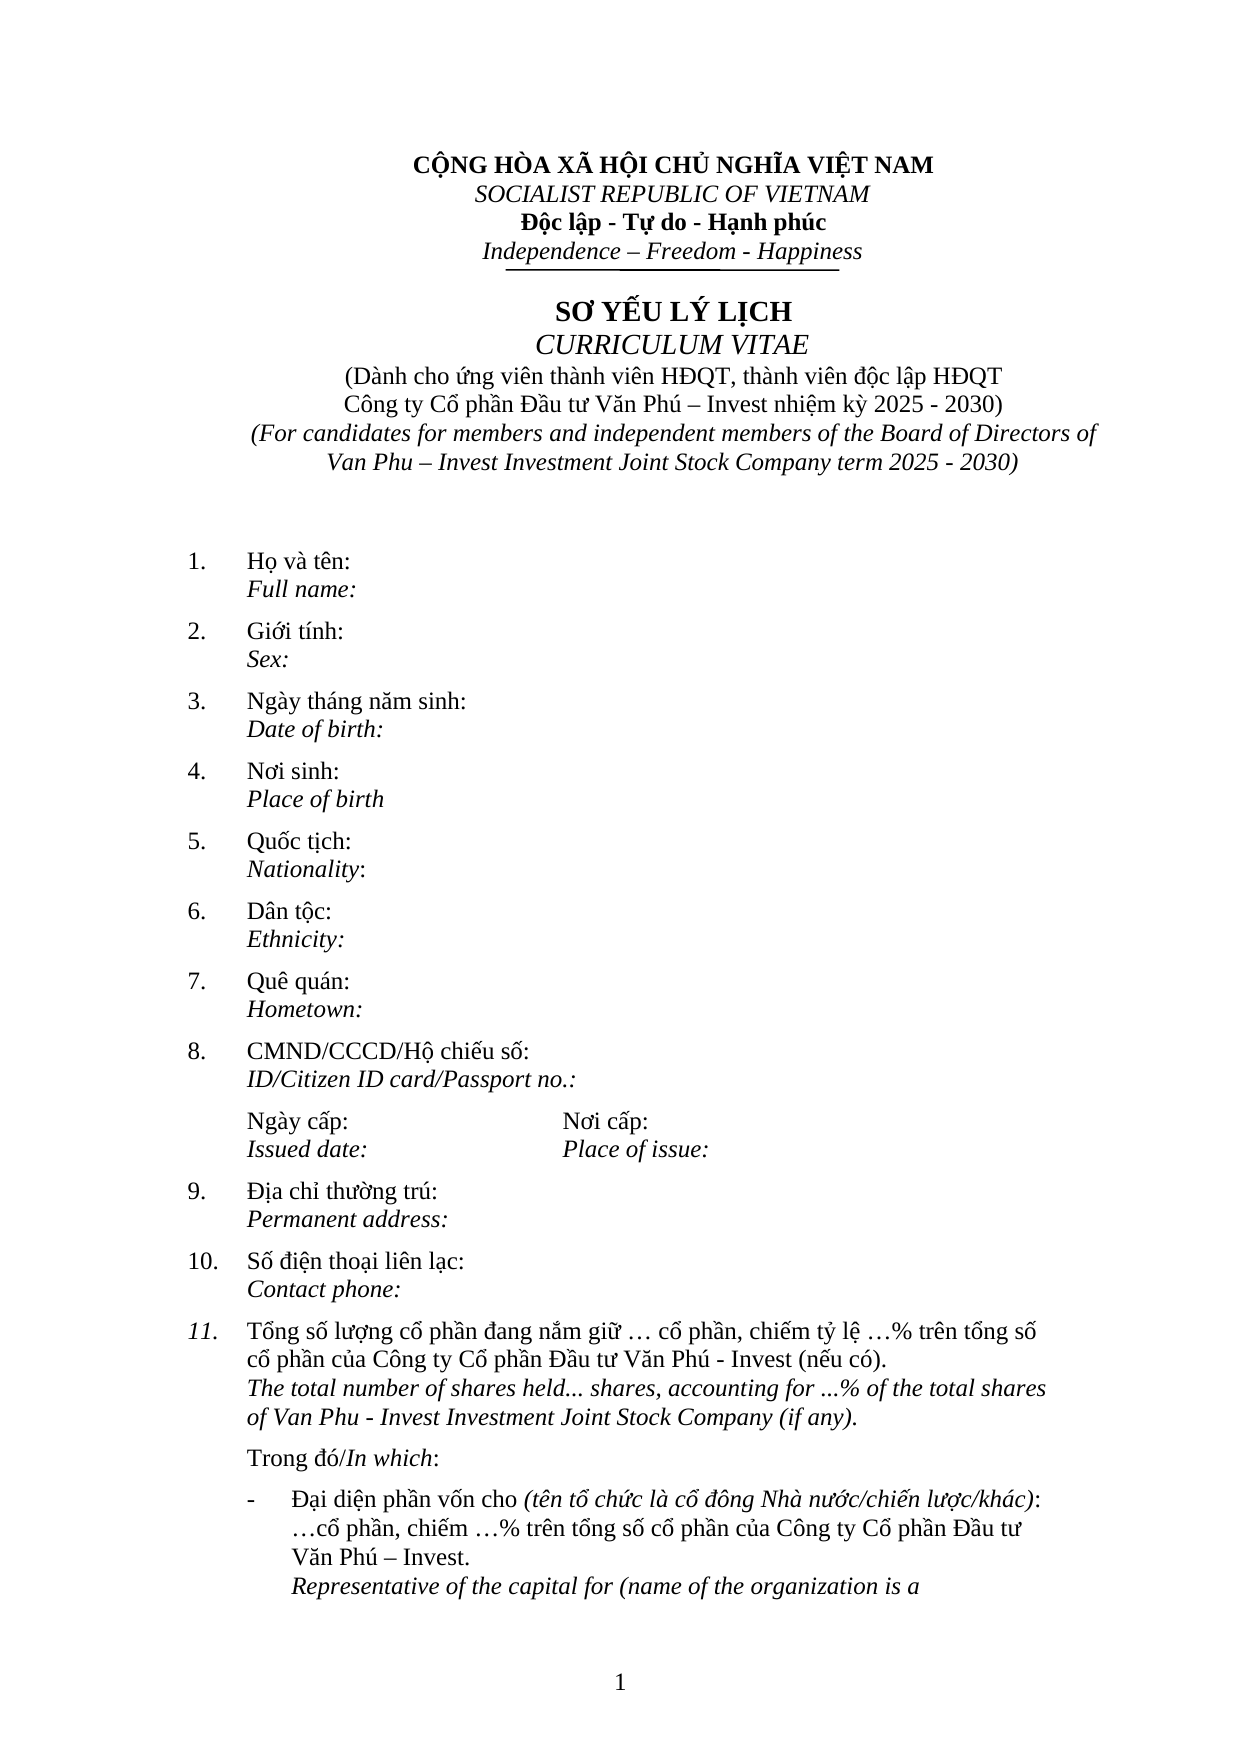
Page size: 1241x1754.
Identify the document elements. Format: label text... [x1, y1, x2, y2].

list Quê quán: Hometown: [187, 966, 1053, 1023]
list Tổng số lượng cổ phần đang nắm giữ … cổ phần, chiếm tỷ lệ …% trên tổng số cổ phần của Công ty Cổ phần Đầu tư Văn Phú - Invest (nếu có). The total number of shares held... shares, accounting for ...% of the total shares of Van Phu - Invest Investment Joint Stock Company (if any). [187, 1316, 1053, 1431]
list Số điện thoại liên lạc: Contact phone: [187, 1246, 1053, 1303]
list CMND/CCCD/Hộ chiếu số: ID/Citizen ID card/Passport no.: [187, 1036, 1053, 1093]
list Ngày tháng năm sinh: Date of birth: [187, 686, 1053, 743]
list Nơi sinh: Place of birth [187, 756, 1053, 813]
text Trong đó/In which: [247, 1443, 1053, 1472]
text Ngày cấp: Nơi cấp: Issued date: Place of issue: [247, 1106, 1053, 1163]
table_header CỘNG HÒA XÃ HỘI CHỦ NGHĨA VIỆT NAM SOCIALIST REPUBLIC OF VIETNAM Độc lập - Tự do - Hạnh phúc Independence – Freedom - Happiness SƠ YẾU LÝ LỊCH CURRICULUM VITAE (Dành cho ứng viên thành viên HĐQT, thành viên độc lập HĐQT Công ty Cổ phần Đầu tư Văn Phú – Invest nhiệm kỳ 2025 - 2030) (For candidates for members and independent members of the Board of Directors of Van Phu – Invest Investment Joint Stock Company term 2025 - 2030) [188, 150, 1159, 533]
list Họ và tên: Full name: [187, 546, 1053, 603]
list Dân tộc: Ethnicity: [187, 896, 1053, 953]
list Quốc tịch: Nationality: [187, 826, 1053, 883]
list Địa chỉ thường trú: Permanent address: [187, 1176, 1053, 1233]
list Giới tính: Sex: [187, 616, 1053, 673]
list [247, 1484, 1053, 1599]
